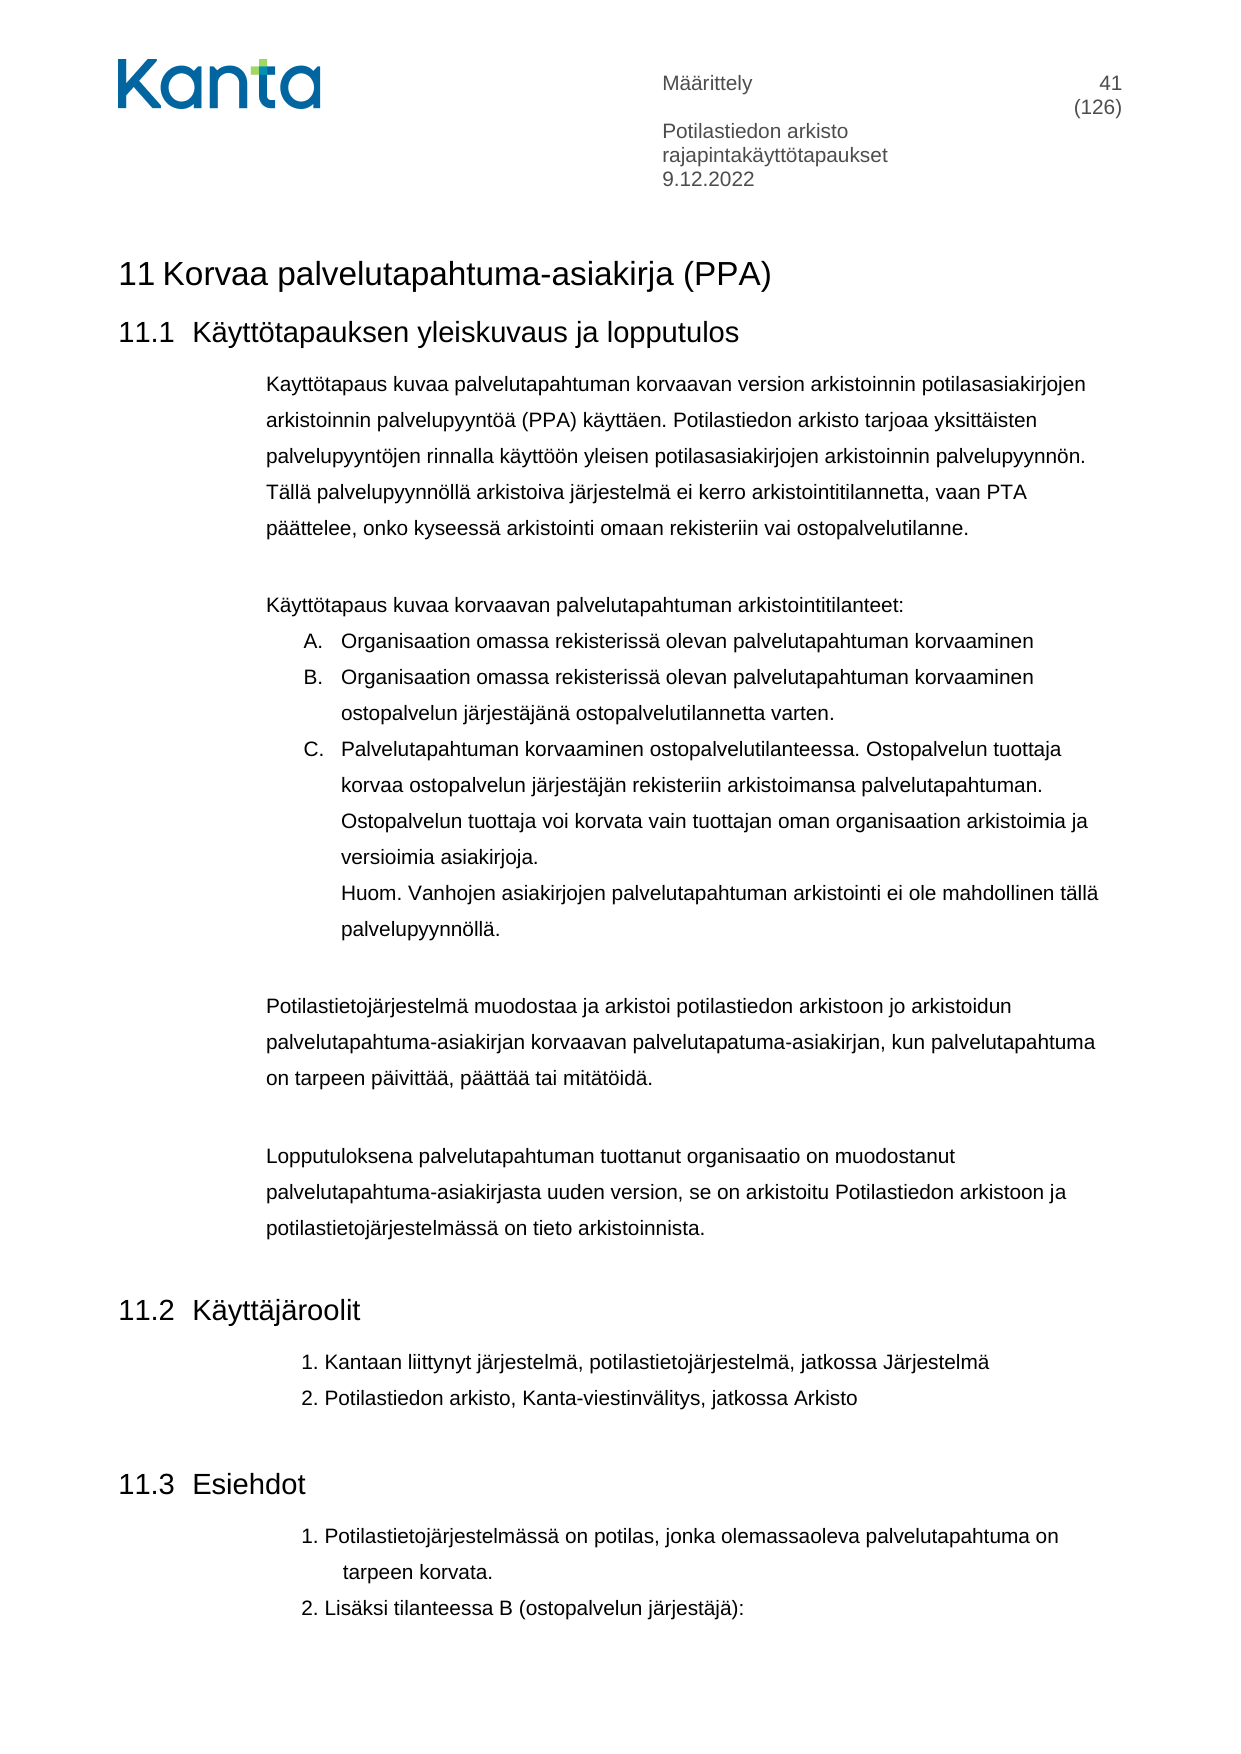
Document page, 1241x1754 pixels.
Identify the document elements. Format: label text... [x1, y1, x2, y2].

text Kayttötapaus kuvaa palvelutapahtuman korvaavan version arkistoinnin potilasasiakirjojen arkistoinnin palvelupyyntöä (PPA) käyttäen. Potilastiedon arkisto tarjoaa yksittäisten palvelupyyntöjen rinnalla käyttöön yleisen potilasasiakirjojen arkistoinnin palvelupyynnön. Tällä palvelupyynnöllä arkistoiva järjestelmä ei kerro arkistointitilannetta, vaan PTA päättelee, onko kyseessä arkistointi omaan rekisteriin vai ostopalvelutilanne. [266, 372, 1122, 539]
subtitle Esiehdot [118, 1467, 1122, 1501]
list Lisäksi tilanteessa B (ostopalvelun järjestäjä): [301, 1596, 1122, 1619]
text Potilastietojärjestelmä muodostaa ja arkistoi potilastiedon arkistoon jo arkistoidun palvelutapahtuma-asiakirjan korvaavan palvelutapatuma-asiakirjan, kun palvelutapahtuma on tarpeen päivittää, päättää tai mitätöidä. [266, 994, 1122, 1090]
list Potilastiedon arkisto, Kanta-viestinvälitys, jatkossa Arkisto [301, 1386, 1122, 1409]
subtitle Käyttäjäroolit [118, 1293, 1122, 1327]
list Organisaation omassa rekisterissä olevan palvelutapahtuman korvaaminen ostopalvelun järjestäjänä ostopalvelutilannetta varten. [303, 665, 1122, 725]
list Organisaation omassa rekisterissä olevan palvelutapahtuman korvaaminen [303, 629, 1122, 653]
picture [118, 59, 321, 109]
text Käyttötapaus kuvaa korvaavan palvelutapahtuman arkistointitilanteet: [266, 593, 1122, 617]
text Huom. Vanhojen asiakirjojen palvelutapahtuman arkistointi ei ole mahdollinen tällä palvelupyynnöllä. [341, 881, 1122, 941]
list Palvelutapahtuman korvaaminen ostopalvelutilanteessa. Ostopalvelun tuottaja korvaa ostopalvelun järjestäjän rekisteriin arkistoimansa palvelutapahtuman. Ostopalvelun tuottaja voi korvata vain tuottajan oman organisaation arkistoimia ja versioimia asiakirjoja. [303, 737, 1122, 869]
subtitle Korvaa palvelutapahtuma-asiakirja (PPA) [118, 254, 1122, 292]
list Potilastietojärjestelmässä on potilas, jonka olemassaoleva palvelutapahtuma on tarpeen korvata. [301, 1524, 1122, 1584]
text Lopputuloksena palvelutapahtuman tuottanut organisaatio on muodostanut palvelutapahtuma-asiakirjasta uuden version, se on arkistoitu Potilastiedon arkistoon ja potilastietojärjestelmässä on tieto arkistoinnista. [266, 1144, 1122, 1239]
list Kantaan liittynyt järjestelmä, potilastietojärjestelmä, jatkossa Järjestelmä [301, 1349, 1122, 1373]
subtitle Käyttötapauksen yleiskuvaus ja lopputulos [118, 315, 1122, 349]
